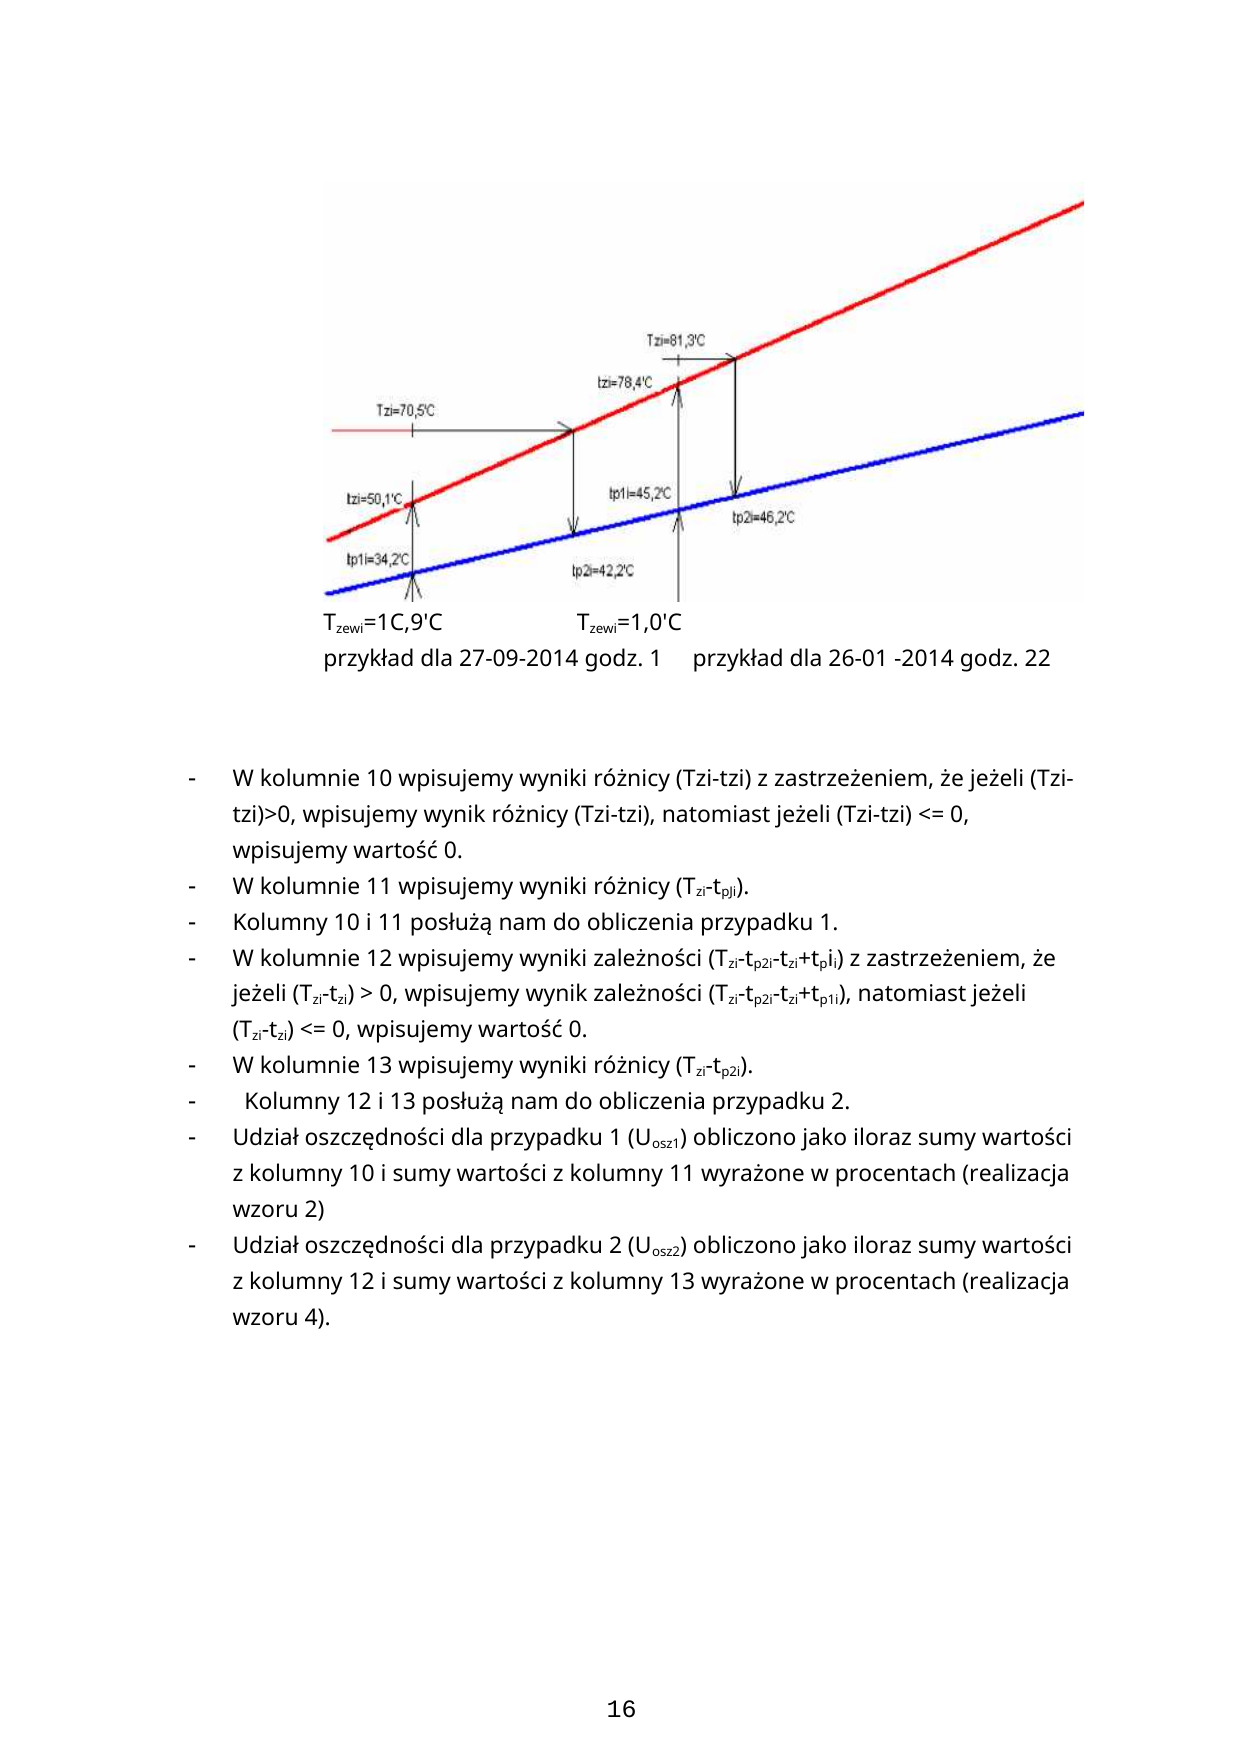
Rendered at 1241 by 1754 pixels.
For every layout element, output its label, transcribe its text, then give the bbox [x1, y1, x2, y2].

picture [323, 182, 1085, 602]
list W kolumnie 12 wpisujemy wyniki zależności (Tzi-tp2i-tzi+tpii) z zastrzeżeniem, że jeżeli (Tzi-tzi) > 0, wpisujemy wynik zależności (Tzi-tp2i-tzi+tp1i), natomiast jeżeli (Tzi-tzi) <= 0, wpisujemy wartość 0. [188, 941, 1061, 1044]
text przykład dla 27-09-2014 godz. 1 przykład dla 26-01 -2014 godz. 22 [323, 642, 1084, 673]
list Udział oszczędności dla przypadku 2 (Uosz2) obliczono jako iloraz sumy wartości z kolumny 12 i sumy wartości z kolumny 13 wyrażone w procentach (realizacja wzoru 4). [188, 1229, 1084, 1332]
list Udział oszczędności dla przypadku 1 (Uosz1) obliczono jako iloraz sumy wartości z kolumny 10 i sumy wartości z kolumny 11 wyrażone w procentach (realizacja wzoru 2) [188, 1121, 1084, 1224]
list Kolumny 10 i 11 posłużą nam do obliczenia przypadku 1. [188, 906, 1084, 937]
list W kolumnie 13 wpisujemy wyniki różnicy (Tzi-tp2i). [188, 1049, 1084, 1081]
text Tzewi=1C,9'C Tzewi=1,0'C [323, 602, 1084, 638]
list W kolumnie 10 wpisujemy wyniki różnicy (Tzi-tzi) z zastrzeżeniem, że jeżeli (Tzi-tzi)>0, wpisujemy wynik różnicy (Tzi-tzi), natomiast jeżeli (Tzi-tzi) <= 0, wpisujemy wartość 0. [188, 762, 1084, 865]
list W kolumnie 11 wpisujemy wyniki różnicy (Tzi-tpJi). [188, 869, 1084, 901]
list Kolumny 12 i 13 posłużą nam do obliczenia przypadku 2. [188, 1085, 1084, 1116]
